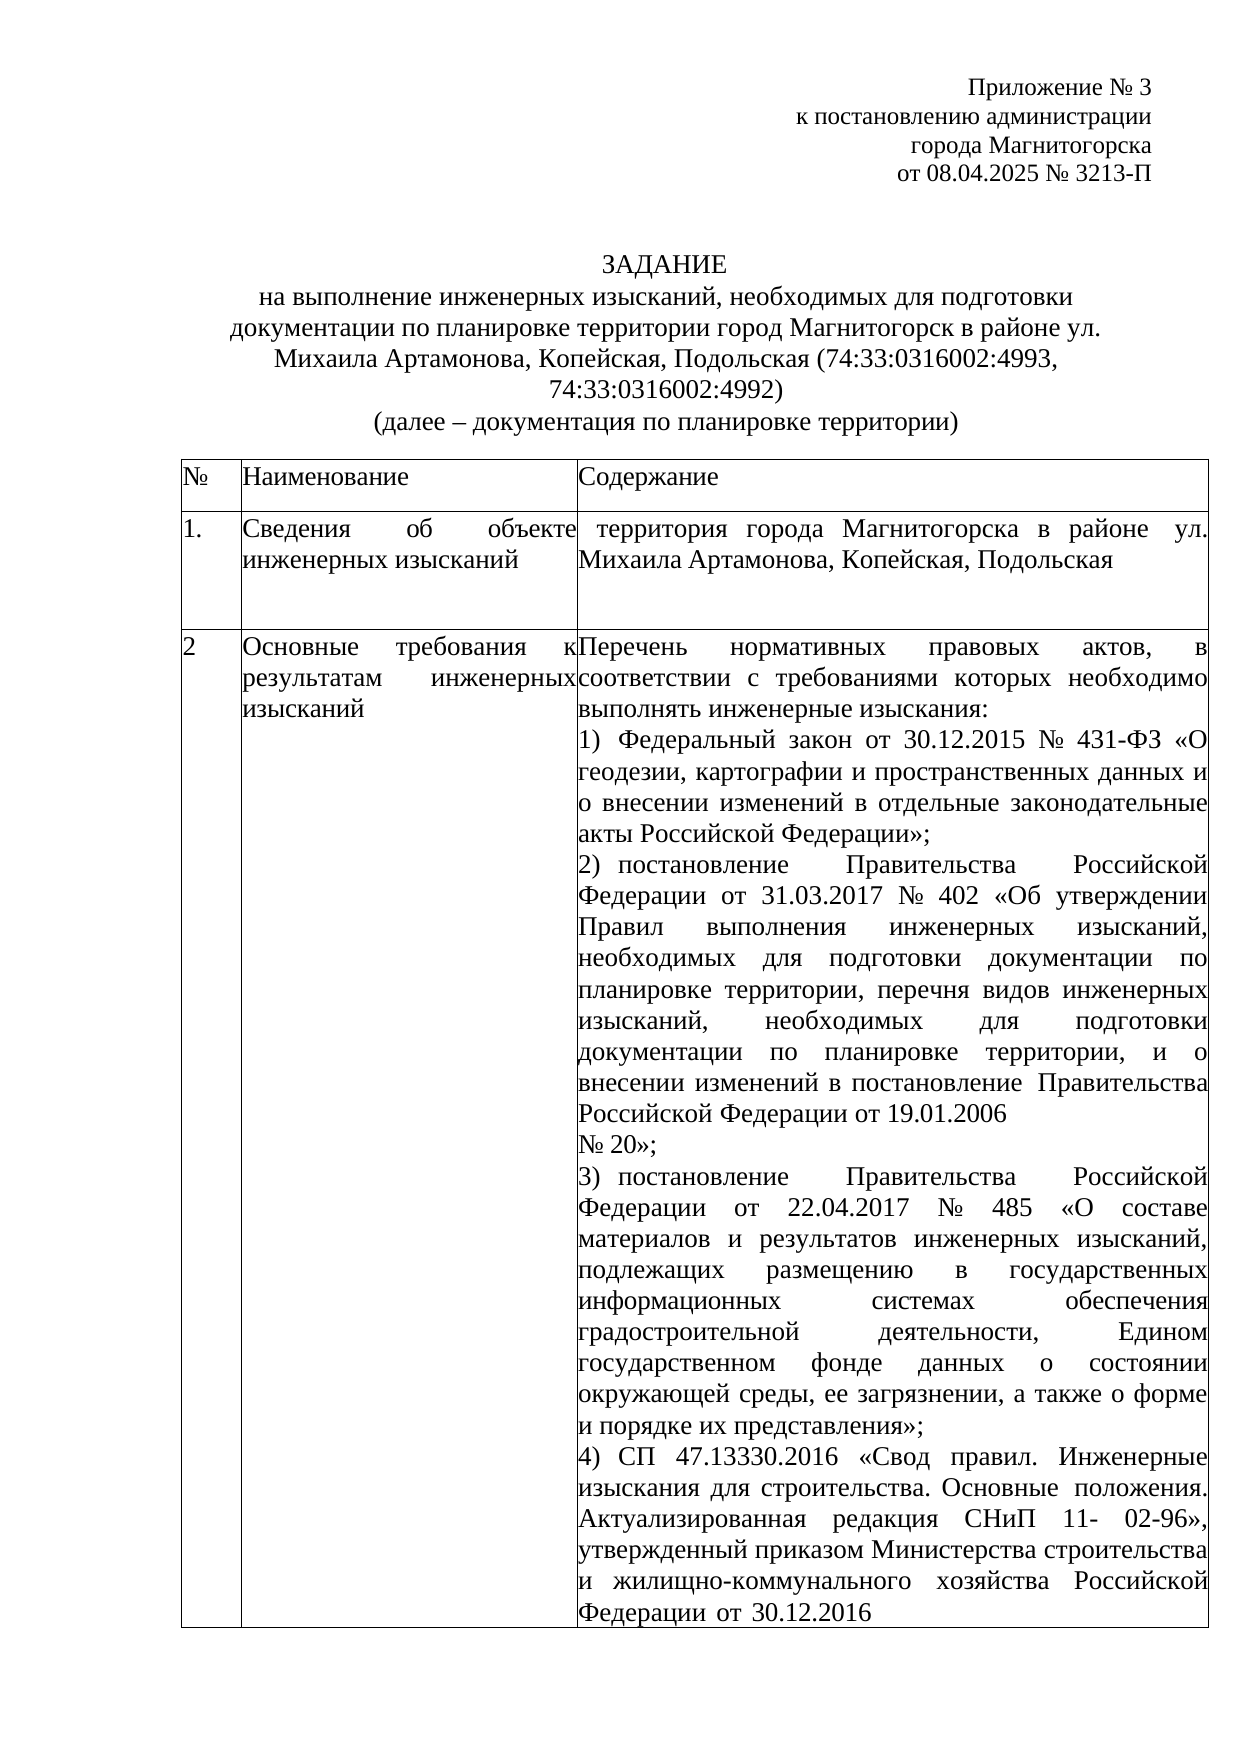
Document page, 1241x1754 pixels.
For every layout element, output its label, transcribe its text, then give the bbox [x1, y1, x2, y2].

table_cell Сведения об объекте инженерных изысканий [242, 512, 577, 629]
table_header Содержание [578, 460, 1208, 511]
table_header № [182, 460, 241, 511]
table_cell 1. [182, 512, 241, 629]
text на выполнение инженерных изысканий, необходимых для подготовки документации по планировке территории город Магнитогорск в районе ул. Михаила Артамонова, Копейская, Подольская (74:33:0316002:4993, 74:33:0316002:4992) [180, 280, 1152, 404]
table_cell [578, 630, 1208, 1627]
table_cell 2 [182, 630, 241, 1627]
text ЗАДАНИЕ [178, 249, 1151, 280]
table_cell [242, 630, 577, 1627]
text (далее – документация по планировке территории) [180, 404, 1152, 436]
table_header Наименование [242, 460, 577, 511]
table_cell территория города Магнитогорска в районе ул. Михаила Артамонова, Копейская, Подольская [578, 512, 1208, 629]
